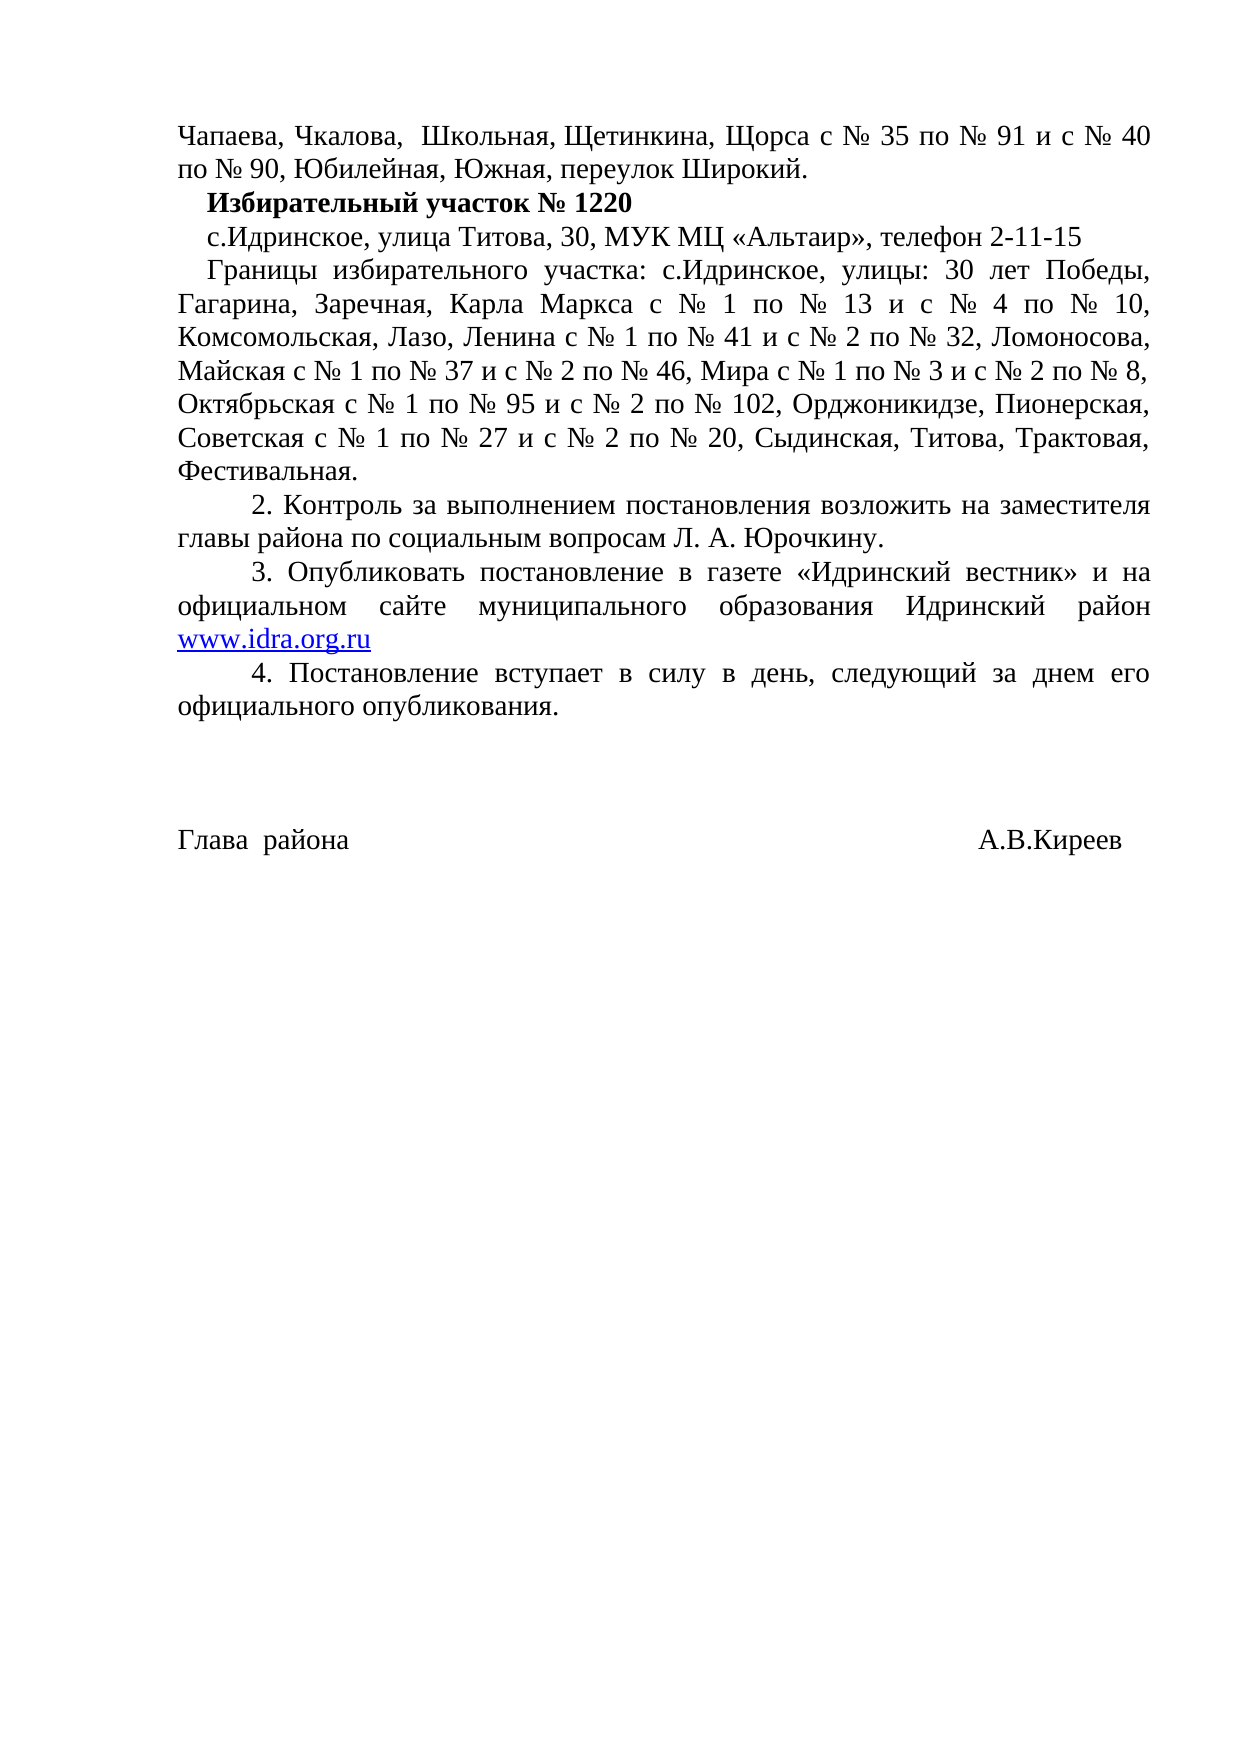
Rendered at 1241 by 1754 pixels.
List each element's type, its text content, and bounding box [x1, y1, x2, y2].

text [177, 118, 1152, 185]
text 4. Постановление вступает в силу в день, следующий за днем его официального опубликования. [177, 655, 1152, 722]
text с.Идринское, улица Титова, 30, МУК МЦ «Альтаир», телефон 2-11-15 [177, 219, 1152, 252]
text Глава района А.В.Киреев [177, 822, 1152, 856]
text 3. Опубликовать постановление в газете «Идринский вестник» и на официальном сайте муниципального образования Идринский район www.idra.org.ru [177, 554, 1152, 655]
text Границы избирательного участка: с.Идринское, улицы: 30 лет Победы, Гагарина, Заречная, Карла Маркса с № 1 по № 13 и с № 4 по № 10, Комсомольская, Лазо, Ленина с № 1 по № 41 и с № 2 по № 32, Ломоносова, Майская с № 1 по № 37 и с № 2 по № 46, Мира с № 1 по № 3 и с № 2 по № 8, Октябрьская с № 1 по № 95 и с № 2 по № 102, Орджоникидзе, Пионерская, Советская с № 1 по № 27 и с № 2 по № 20, Сыдинская, Титова, Трактовая, Фестивальная. [177, 252, 1152, 487]
text 2. Контроль за выполнением постановления возложить на заместителя главы района по социальным вопросам Л. А. Юрочкину. [177, 487, 1152, 554]
text Избирательный участок № 1220 [177, 185, 1152, 219]
